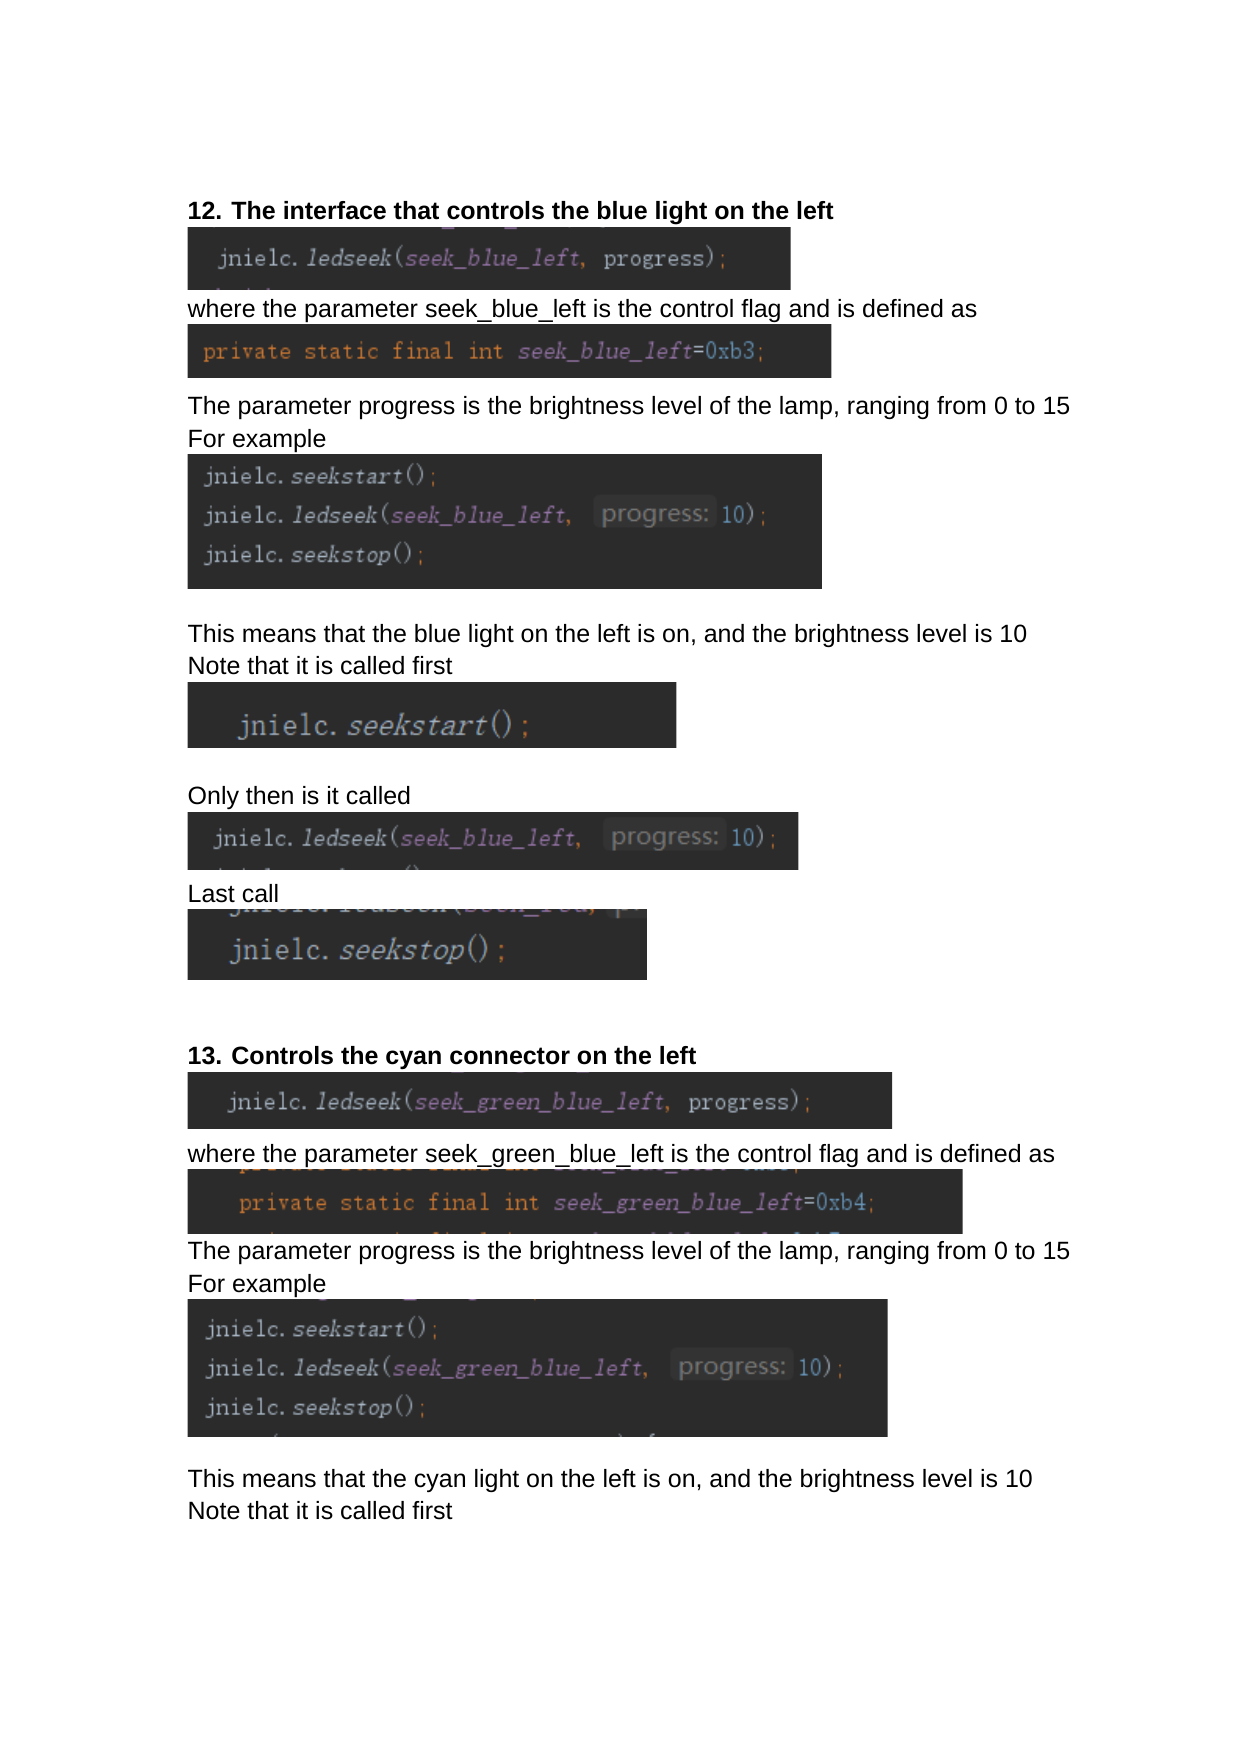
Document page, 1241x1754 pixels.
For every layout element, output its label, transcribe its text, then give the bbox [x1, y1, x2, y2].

text For example [187, 422, 1078, 454]
text This means that the cyan light on the left is on, and the brightness level is 10 [187, 1462, 1078, 1494]
text For example [187, 1267, 1078, 1299]
text Only then is it called [187, 779, 1078, 812]
text where the parameter seek_blue_left is the control flag and is defined as [187, 292, 1078, 324]
picture [187, 1072, 893, 1129]
text where the parameter seek_green_blue_left is the control flag and is defined as [187, 1137, 1078, 1169]
list Controls the cyan connector on the left [187, 1039, 1078, 1072]
picture [187, 454, 822, 589]
text Note that it is called first [187, 649, 1078, 682]
picture [187, 324, 832, 378]
text The parameter progress is the brightness level of the lamp, ranging from 0 to 15 [187, 389, 1078, 422]
list The interface that controls the blue light on the left [187, 194, 1078, 227]
text Note that it is called first [187, 1494, 1078, 1527]
picture [187, 227, 791, 290]
picture [187, 909, 647, 980]
picture [187, 1169, 963, 1234]
picture [187, 1299, 888, 1437]
picture [187, 682, 677, 748]
text This means that the blue light on the left is on, and the brightness level is 10 [187, 617, 1078, 649]
picture [187, 812, 799, 870]
text The parameter progress is the brightness level of the lamp, ranging from 0 to 15 [187, 1234, 1078, 1267]
text Last call [187, 877, 1078, 909]
